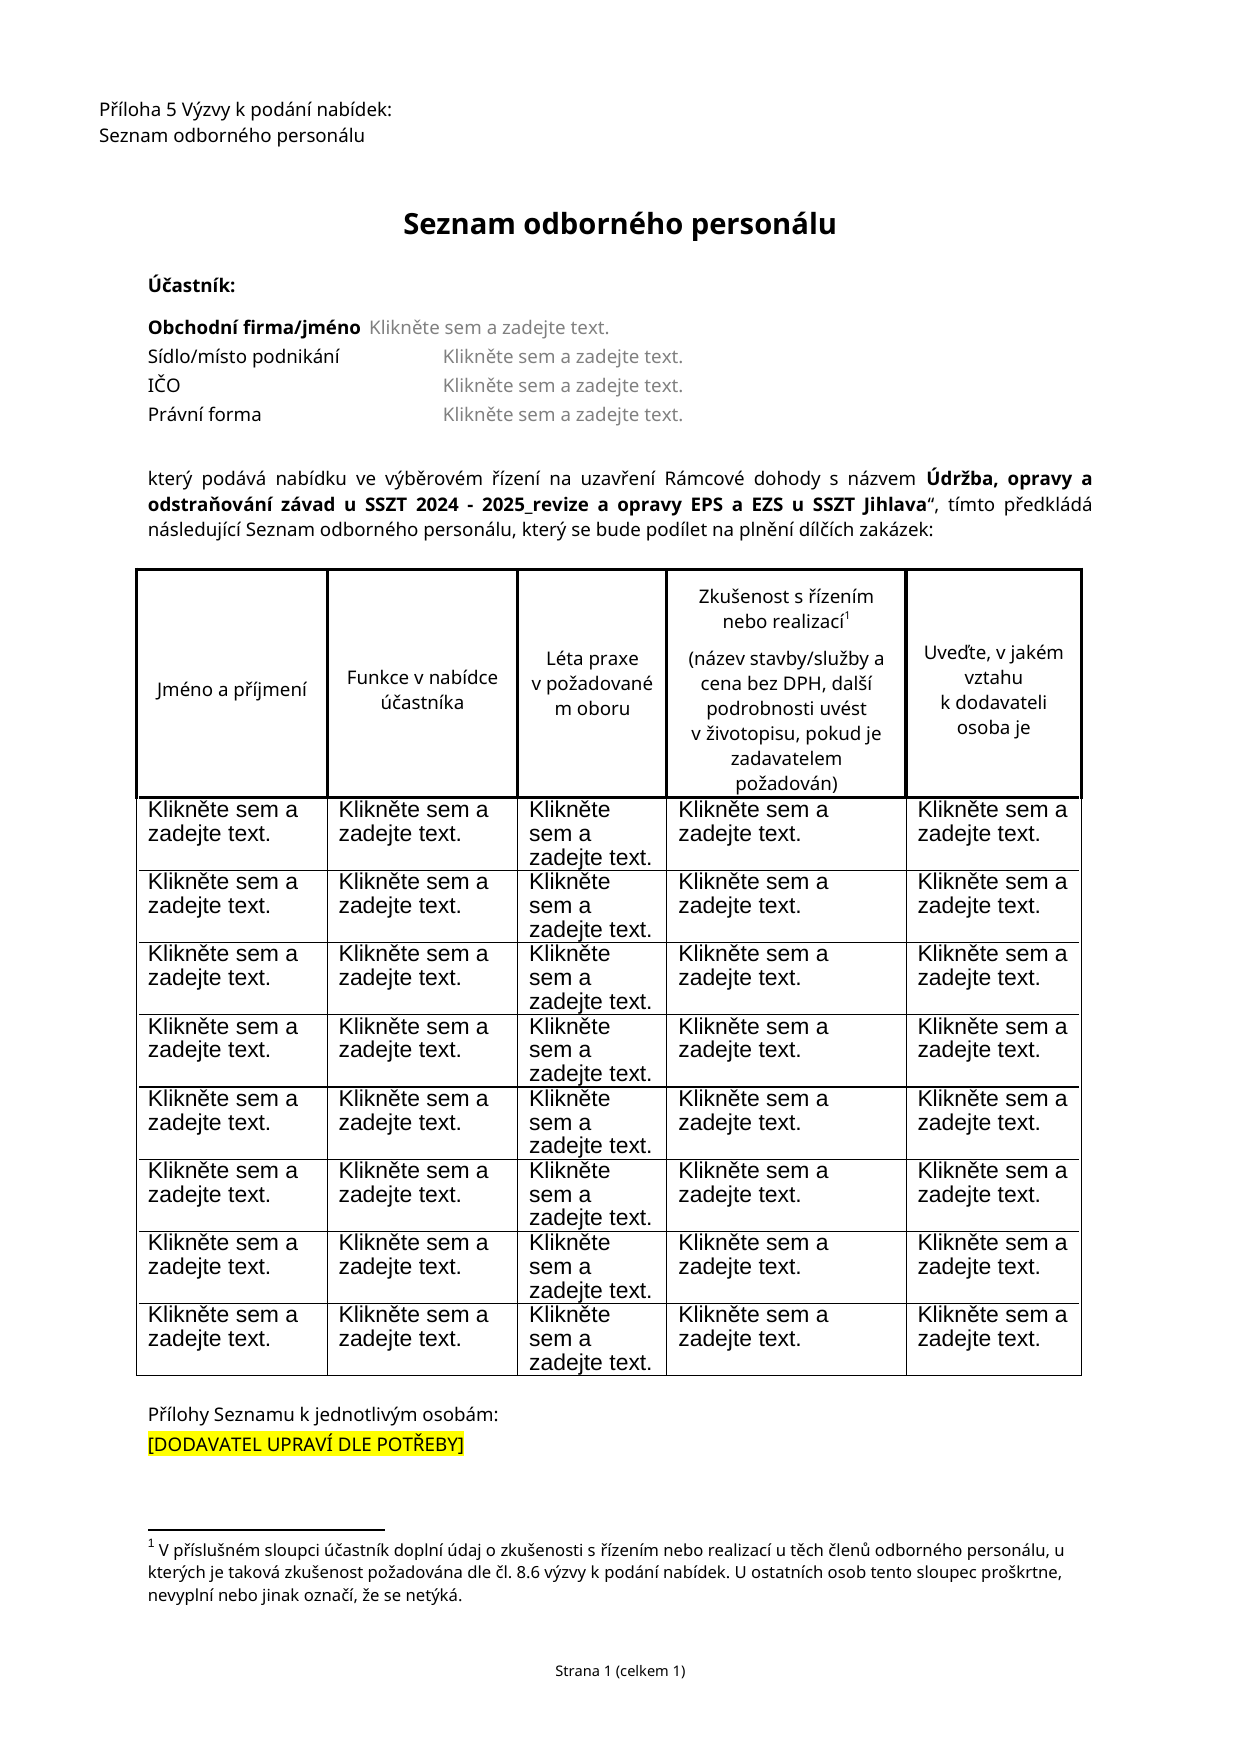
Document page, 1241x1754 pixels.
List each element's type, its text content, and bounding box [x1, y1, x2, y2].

text Obchodní firma/jméno [148, 311, 1093, 340]
table_header Jméno a příjmení [138, 571, 326, 796]
table_header Uveďte, v jakém vztahu k dodavateli osoba je [908, 571, 1080, 796]
text [DODAVATEL UPRAVÍ DLE POTŘEBY] [148, 1427, 1092, 1456]
text Účastník: [148, 268, 1093, 299]
table_header Zkušenost s řízením nebo realizací (název stavby/služby a cena bez DPH, další podrobnosti uvést v životopisu, pokud je zadavatelem požadován) [668, 571, 904, 796]
table_header Funkce v nabídce účastníka [329, 571, 516, 796]
text Přílohy Seznamu k jednotlivým osobám: [148, 1402, 1093, 1427]
table_header Léta praxe v požadovaném oboru [519, 571, 665, 796]
text IČO [148, 369, 1093, 398]
title Seznam odborného personálu [148, 203, 1093, 243]
text Právní forma [148, 398, 1093, 427]
text který podává nabídku ve výběrovém řízení na uzavření Rámcové dohody s názvem Údržba, opravy a odstraňování závad u SSZT 2024 - 2025_revize a opravy EPS a EZS u SSZT Jihlava“, tímto předkládá následující Seznam odborného personálu, který se bude podílet na plnění dílčích zakázek: [148, 465, 1093, 542]
text Sídlo/místo podnikání [148, 340, 1093, 369]
